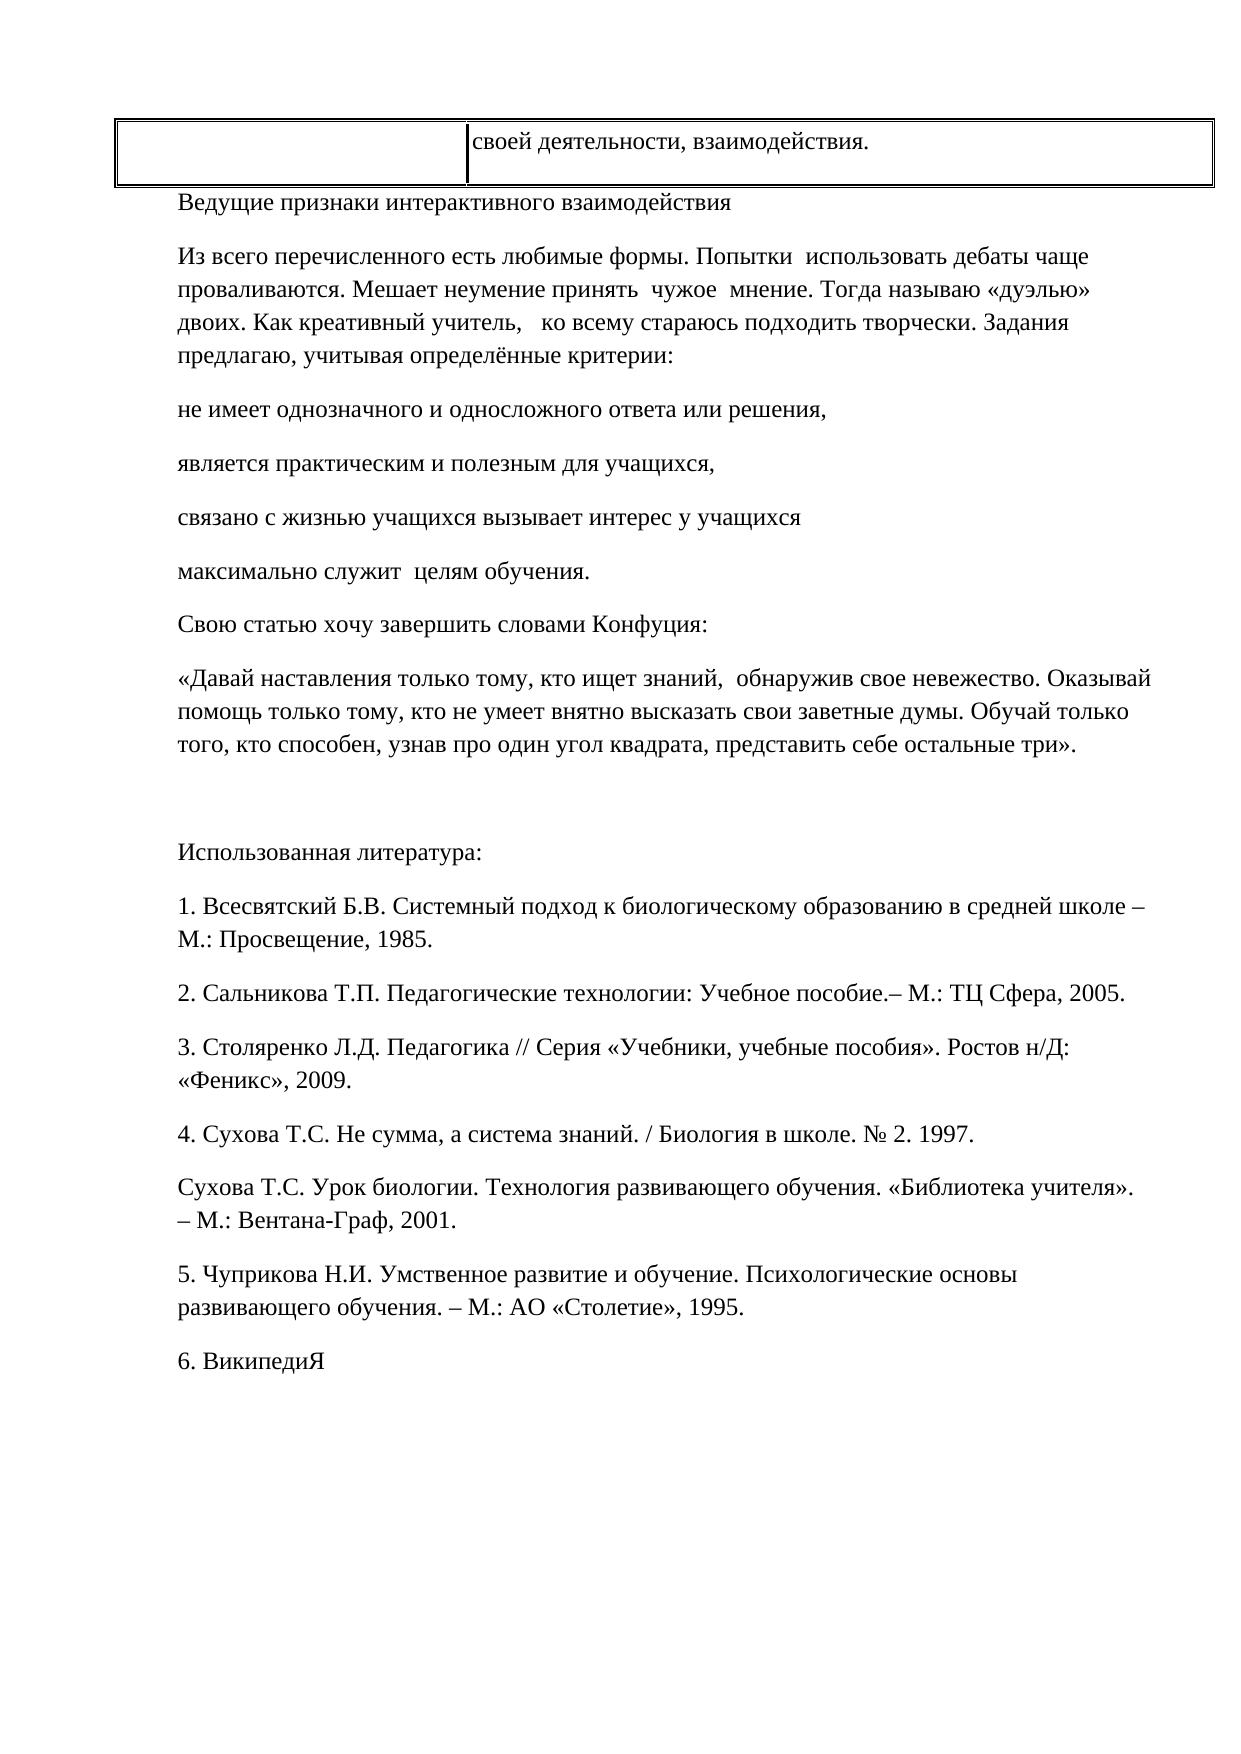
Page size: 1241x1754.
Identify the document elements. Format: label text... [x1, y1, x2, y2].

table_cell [467, 122, 1212, 184]
text не имеет однозначного и односложного ответа или решения, [177, 394, 1152, 423]
text Ведущие признаки интерактивного взаимодействия [177, 188, 1152, 216]
text 1. Всесвятский Б.В. Системный подход к биологическому образованию в средней школе – М.: Просвещение, 1985. [177, 891, 1152, 953]
text 6. ВикипедиЯ [177, 1346, 1152, 1375]
text Из всего перечисленного есть любимые формы. Попытки использовать дебаты чаще проваливаются. Мешает неумение принять чужое мнение. Тогда называю «дуэлью» двоих. Как креативный учитель, ко всему стараюсь подходить творчески. Задания предлагаю, учитывая определённые критерии: [177, 241, 1152, 369]
text Сухова Т.С. Урок биологии. Технология развивающего обучения. «Библиотека учителя». – М.: Вентана-Граф, 2001. [177, 1172, 1152, 1234]
text 2. Сальникова Т.П. Педагогические технологии: Учебное пособие.– М.: ТЦ Сфера, 2005. [177, 978, 1152, 1007]
text 3. Столяренко Л.Д. Педагогика // Серия «Учебники, учебные пособия». Ростов н/Д: «Феникс», 2009. [177, 1032, 1152, 1093]
text Использованная литература: [177, 837, 1152, 866]
text связано с жизнью учащихся вызывает интерес у учащихся [177, 502, 1152, 531]
text Свою статью хочу завершить словами Конфуция: [177, 609, 1152, 638]
text 4. Сухова Т.С. Не сумма, а система знаний. / Биология в школе. № 2. 1997. [177, 1119, 1152, 1147]
table_cell Рефлексия [118, 120, 467, 184]
text 5. Чуприкова Н.И. Умственное развитие и обучение. Психологические основы развивающего обучения. – М.: АО «Столетие», 1995. [177, 1259, 1152, 1321]
text максимально служит целям обучения. [177, 556, 1152, 584]
text «Давай наставления только тому, кто ищет знаний, обнаружив свое невежество. Оказывай помощь только тому, кто не умеет внятно высказать свои заветные думы. Обучай только того, кто способен, узнав про один угол квадрата, представить себе остальные три». [177, 663, 1152, 758]
text является практическим и полезным для учащихся, [177, 448, 1152, 477]
